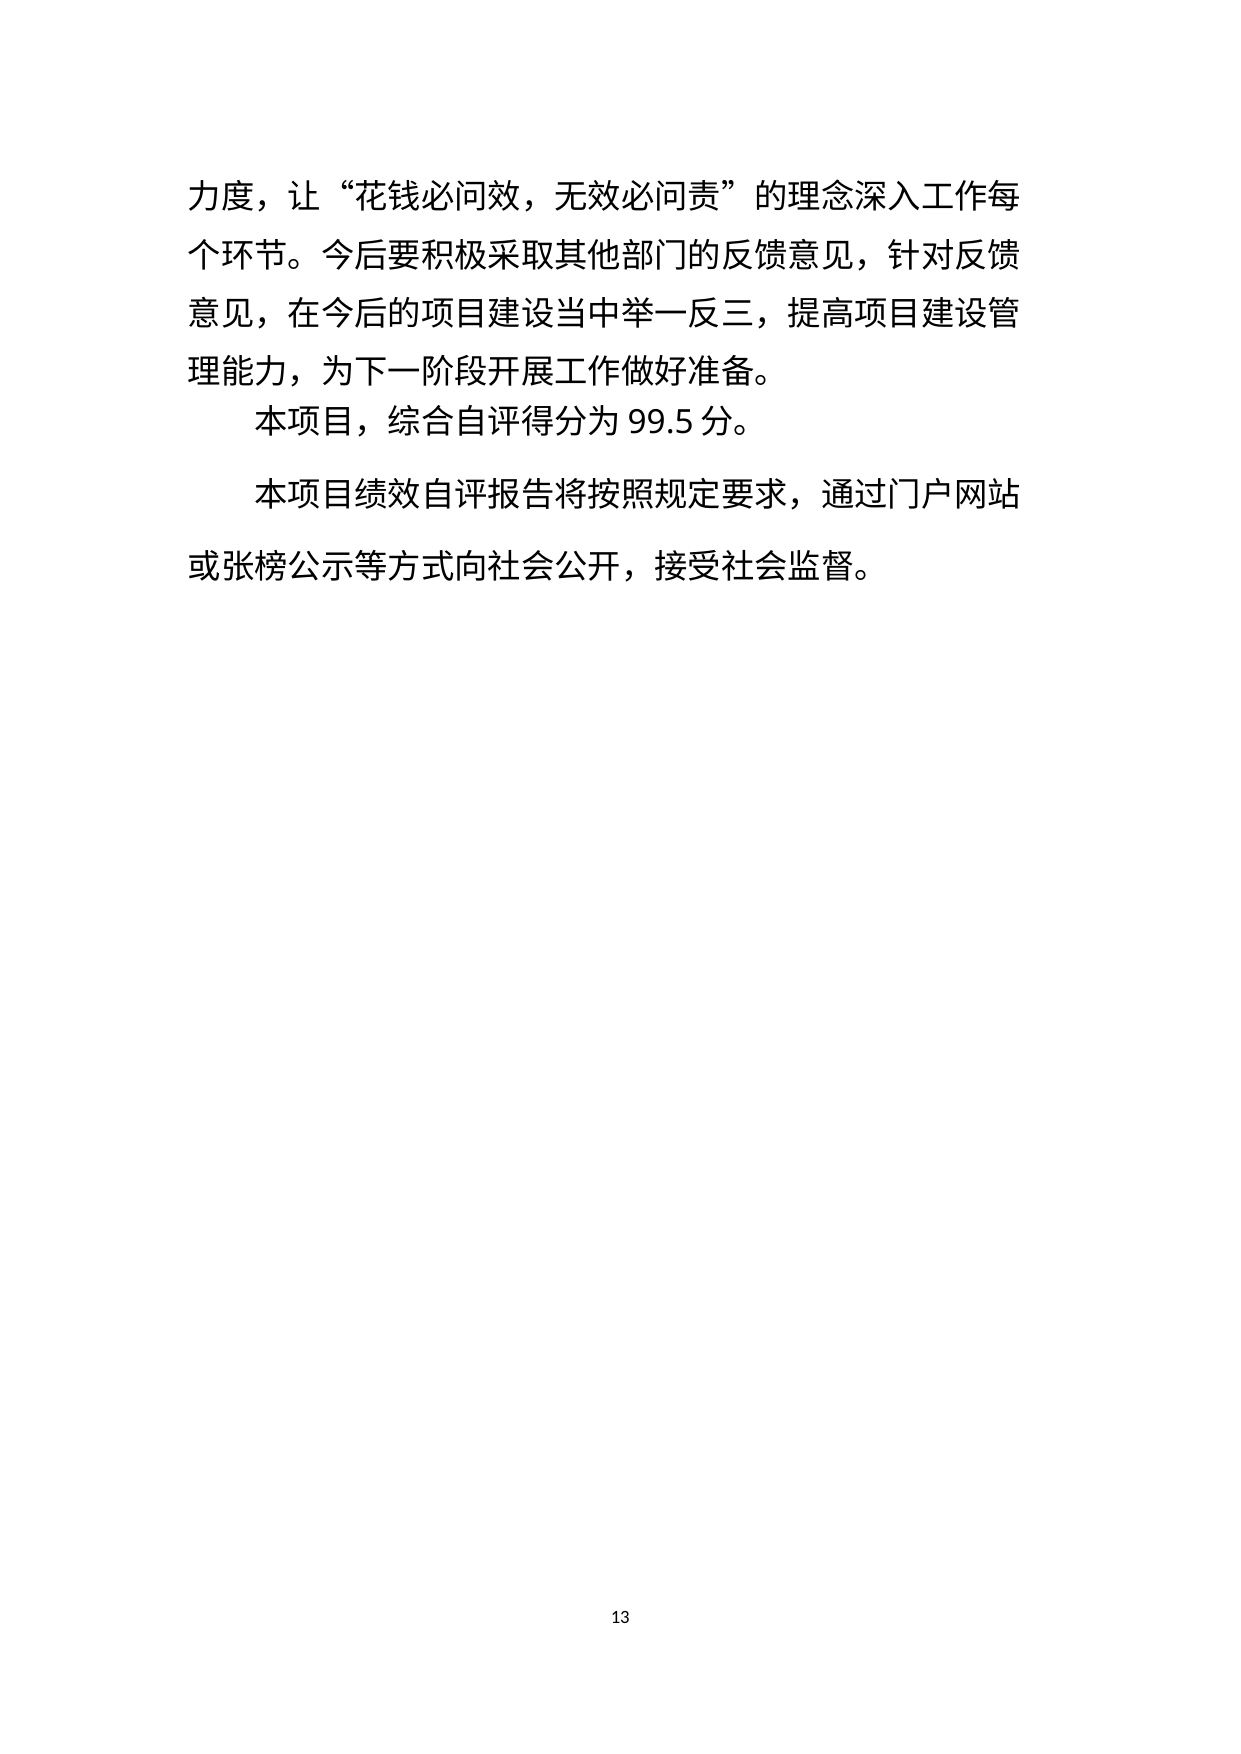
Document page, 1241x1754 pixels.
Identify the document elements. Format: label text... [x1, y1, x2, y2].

text 本项目绩效自评报告将按照规定要求，通过门户网站或张榜公示等方式向社会公开，接受社会监督。 [187, 468, 1053, 588]
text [187, 162, 1053, 395]
text 本项目，综合自评得分为99.5分。 [187, 395, 1053, 444]
